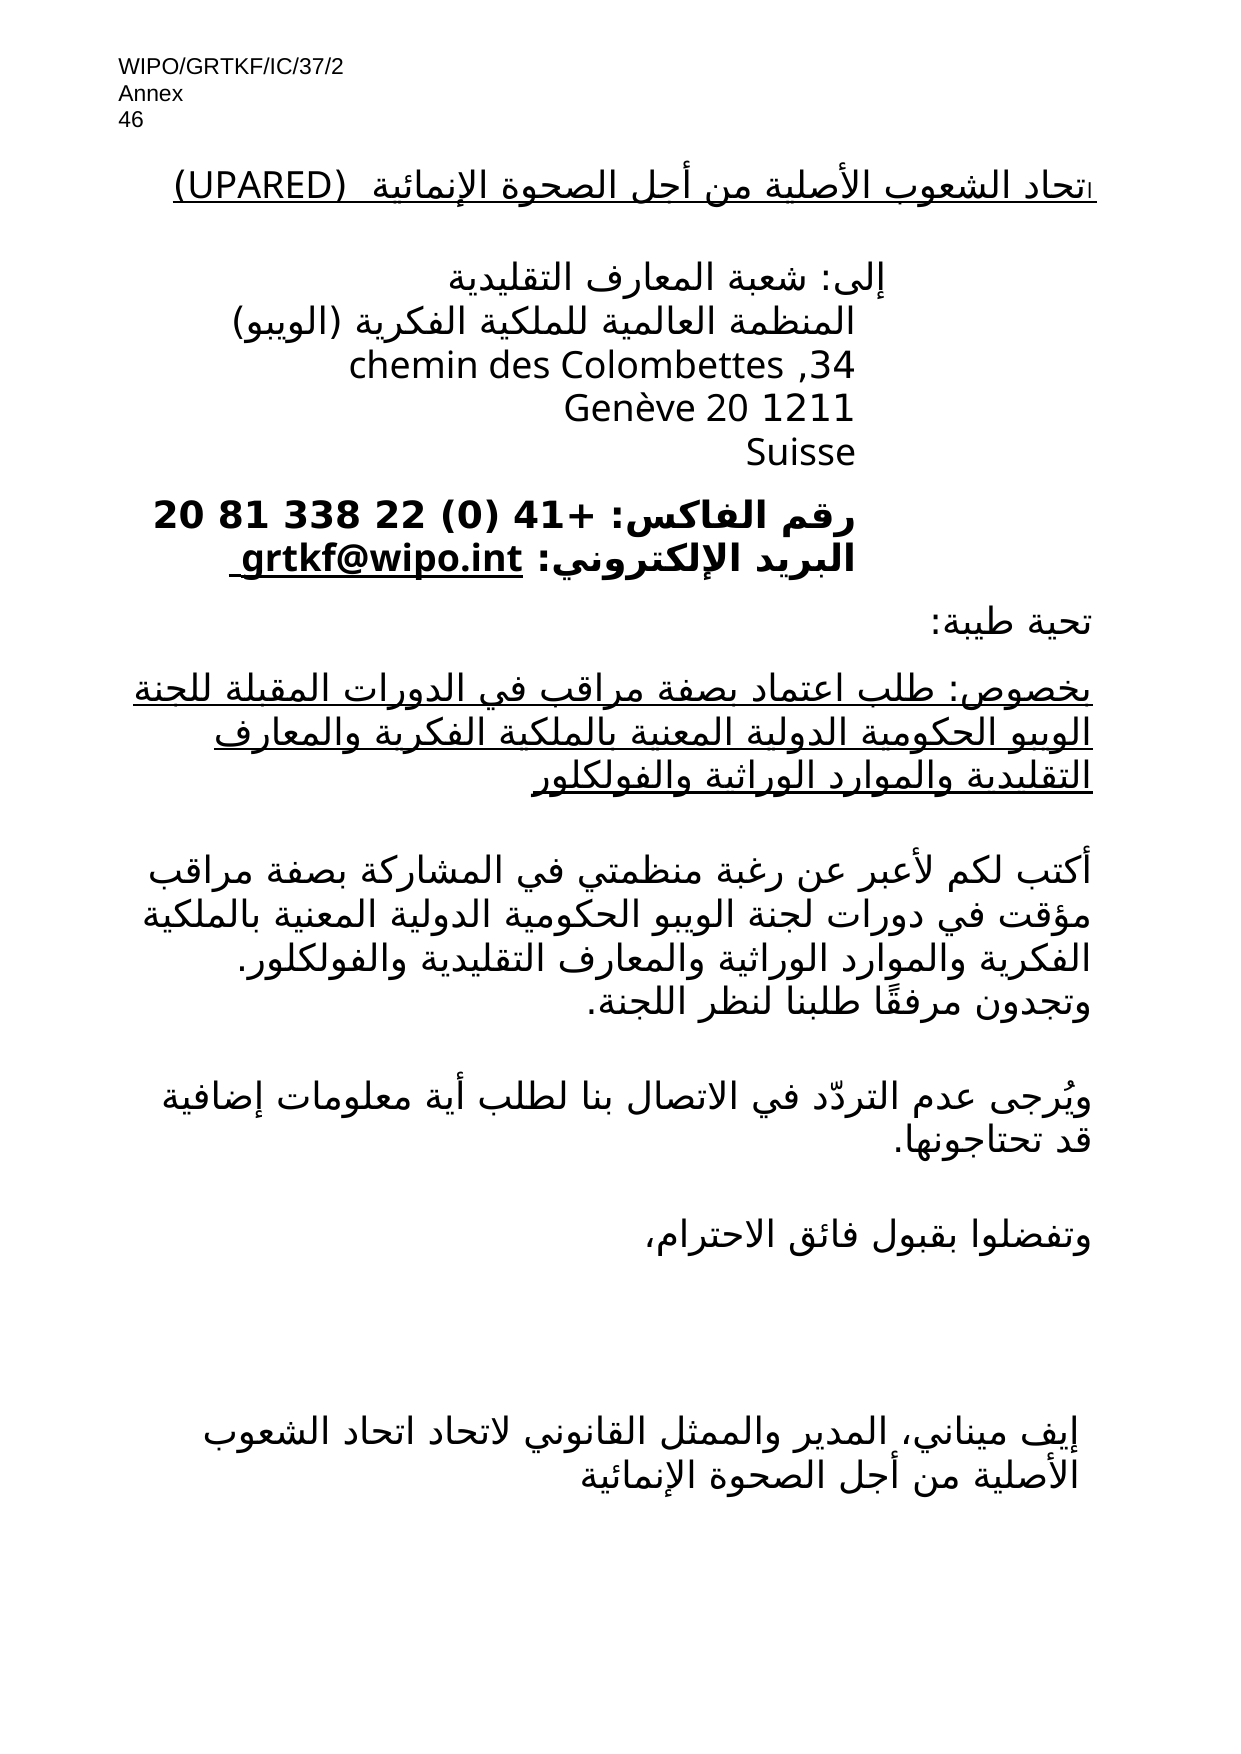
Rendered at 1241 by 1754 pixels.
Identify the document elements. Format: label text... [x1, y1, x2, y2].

text 1211 Genève 20 [118, 392, 856, 429]
text وتفضلوا بقبول فائق الاحترام، [118, 1213, 1092, 1256]
text تحية طيبة: [118, 604, 1092, 642]
text بخصوص: طلب اعتماد بصفة مراقب في الدورات المقبلة للجنة الويبو الحكومية الدولية المعنية بالملكية الفكرية والمعارف التقليدية والموارد الوراثية والفولكلور [118, 667, 1092, 798]
text 34, chemin des Colombettes [118, 348, 856, 386]
text البريد الإلكتروني: grtkf@wipo.int [801, 542, 856, 579]
text البريد الإلكتروني: grtkf@wipo.int [637, 542, 719, 579]
text ويُرجى عدم التردّد في الاتصال بنا لطلب أية معلومات إضافية قد تحتاجونها. [118, 1074, 1092, 1162]
text Suisse [118, 436, 856, 473]
text المنظمة العالمية للملكية الفكرية (الويبو) [118, 304, 856, 342]
text أكتب لكم لأعبر عن رغبة منظمتي في المشاركة بصفة مراقب مؤقت في دورات لجنة الويبو الحكومية الدولية المعنية بالملكية الفكرية والموارد الوراثية والمعارف التقليدية والفولكلور. وتجدون مرفقًا طلبنا لنظر اللجنة. [118, 849, 1092, 1023]
text إيف ميناني، المدير والممثل القانوني لاتحاد اتحاد الشعوب الأصلية من أجل الصحوة الإنمائية [118, 1409, 1080, 1497]
text البريد الإلكتروني: grtkf@wipo.int [707, 542, 833, 579]
text البريد الإلكتروني: grtkf@wipo.int [118, 542, 691, 579]
text إلى: شعبة المعارف التقليدية [118, 261, 886, 298]
text رقم الفاكس: +41 (0) 22 338 81 20 [118, 498, 856, 536]
text اتحاد الشعوب الأصلية من أجل الصحوة الإنمائية (UPARED) [118, 158, 1092, 209]
